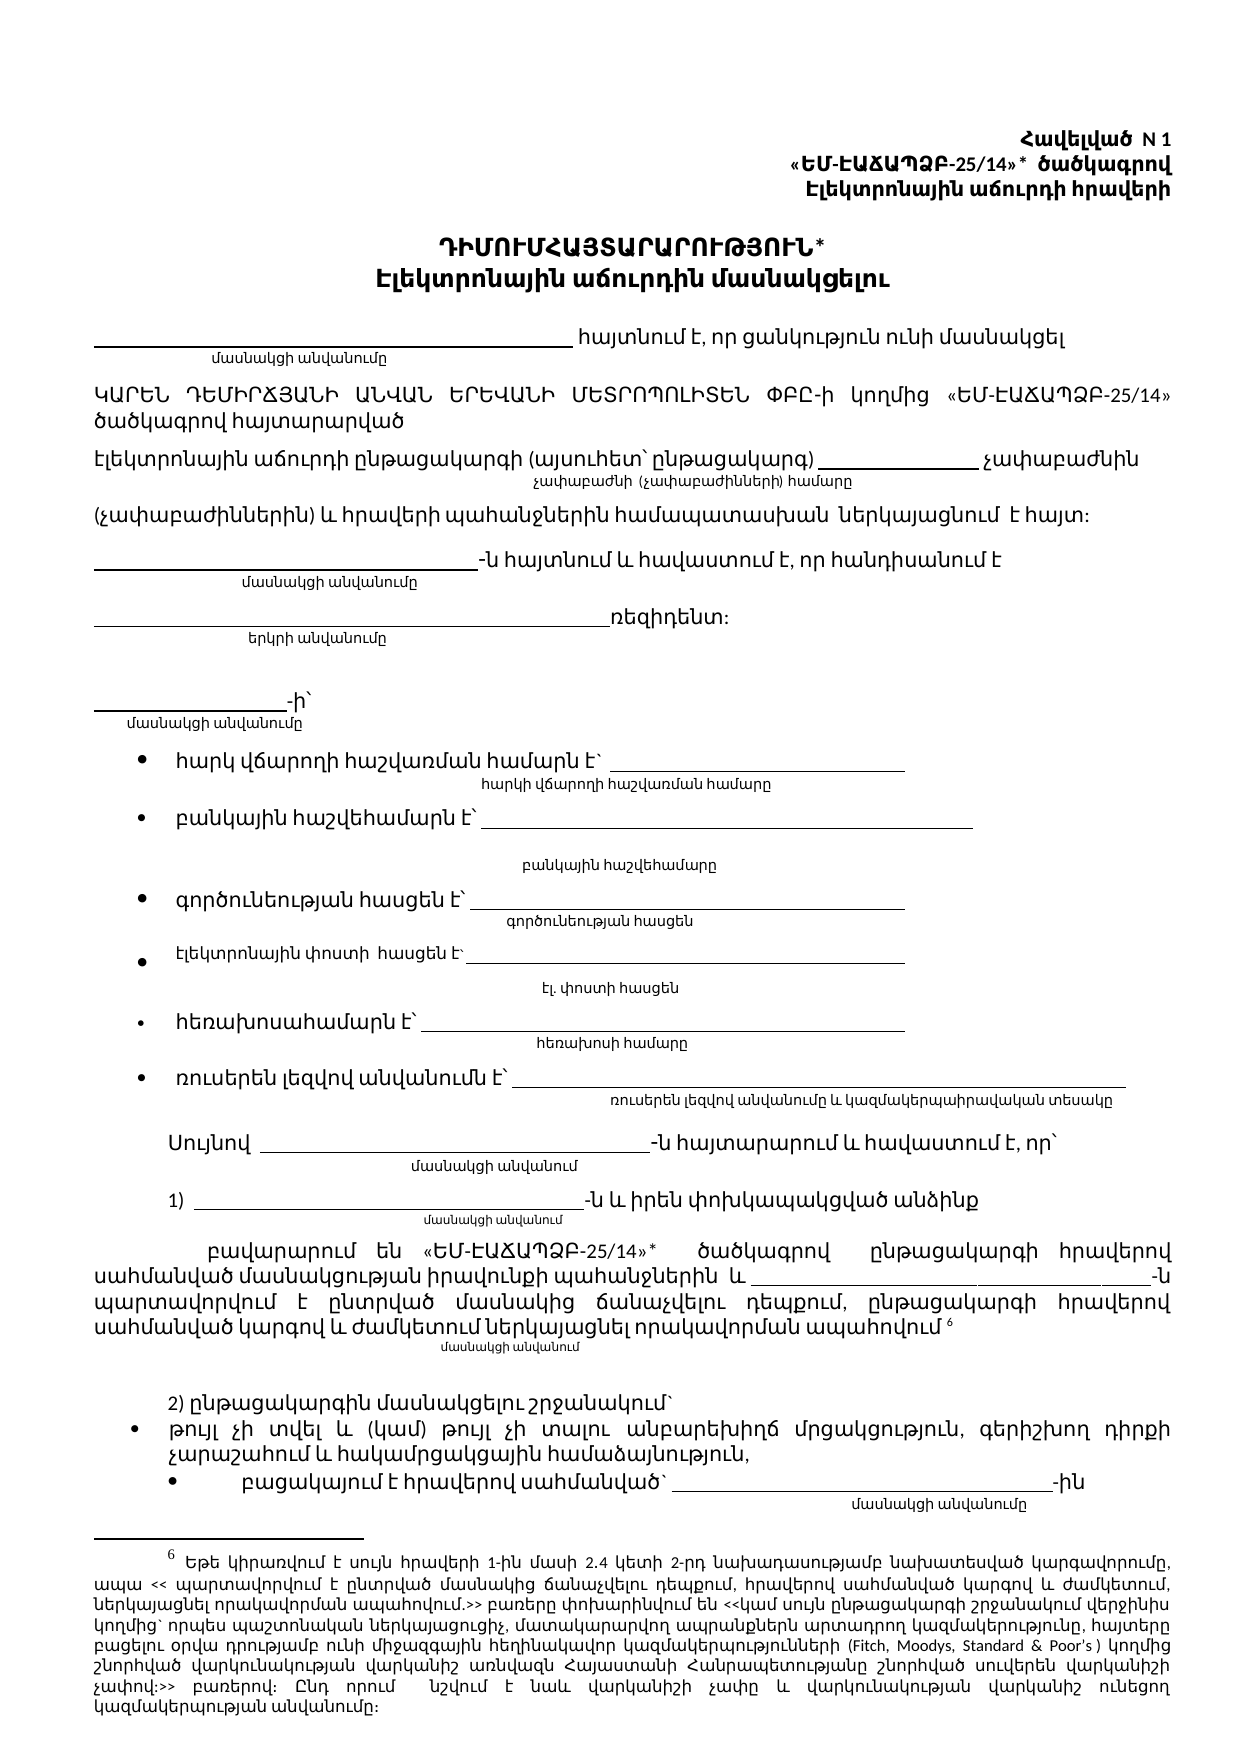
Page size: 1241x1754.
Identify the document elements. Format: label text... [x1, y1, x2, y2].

text մասնակցի անվանումը [94, 1495, 1171, 1525]
text հայտնում է, որ ցանկություն ունի մասնակցել [94, 324, 1171, 349]
text հեռախոսի համարը [462, 1035, 1171, 1065]
text -ն հայտնում և հավաստում է, որ հանդիսանում է [94, 543, 1171, 573]
text մասնակցի անվանումը [94, 714, 1171, 744]
list հեռախոսահամարն է՝ [138, 1009, 1171, 1035]
text մասնակցի անվանում [94, 1213, 1171, 1238]
list բանկային հաշվեհամարն է՝ [138, 806, 1171, 856]
text ռեզիդենտ: [94, 604, 1171, 629]
text Էլեկտրոնային աճուրդի հրավերի [94, 177, 1171, 202]
list հարկ վճարողի հաշվառման համարն է` [138, 744, 1171, 775]
text (չափաբաժիններին) և հրավերի պահանջներին համապատասխան ներկայացնում է հայտ: [94, 502, 1171, 528]
text 1) -ն և իրեն փոխկապակցված անձինք [94, 1187, 1171, 1213]
text հարկի վճարողի հաշվառման համարը [94, 775, 1171, 806]
text բավարարում են «ԵՄ-ԷԱՃԱՊՁԲ-25/14»* ծածկագրով ընթացակարգի հրավերով սահմանված մասնակցության իրավունքի պահանջներին և -ն պարտավորվում է ընտրված մասնակից ճանաչվելու դեպքում, ընթացակարգի հրավերով սահմանված կարգով և ժամկետում ներկայացնել որակավորման ապահովում [94, 1238, 1171, 1340]
list բացակայում է հրավերով սահմանված` -ին [94, 1467, 1171, 1495]
text էլ. փոստի հասցեն [94, 979, 1171, 1009]
text էլեկտրոնային աճուրդի ընթացակարգի (այսուհետ՝ ընթացակարգ) չափաբաժնին [94, 446, 1171, 472]
text ԿԱՐԵՆ ԴԵՄԻՐՃՅԱՆԻ ԱՆՎԱՆ ԵՐԵՎԱՆԻ ՄԵՏՐՈՊՈԼԻՏԵՆ ՓԲԸ-ի կողմից «ԵՄ-ԷԱՃԱՊՁԲ-25/14» ծածկագրով հայտարարված [94, 380, 1171, 433]
list թույլ չի տվել և (կամ) թույլ չի տալու անբարեխիղճ մրցակցություն, գերիշխող դիրքի չարաշահում և հակամրցակցային համաձայնություն, [131, 1416, 1171, 1467]
text մասնակցի անվանում [94, 1340, 1171, 1365]
text մասնակցի անվանումը [94, 349, 1171, 380]
text 2) ընթացակարգին մասնակցելու շրջանակում` [94, 1391, 1171, 1416]
list ռուսերեն լեզվով անվանումն է՝ [138, 1065, 1171, 1091]
subtitle Էլեկտրոնային աճուրդին մասնակցելու [94, 263, 1171, 294]
text բանկային հաշվեհամարը [94, 856, 1171, 887]
text ռուսերեն լեզվով անվանումը և կազմակերպաիրավական տեսակը [536, 1091, 1171, 1121]
text Սույնով -ն հայտարարում և հավաստում է, որ՝ [94, 1126, 1171, 1157]
text գործունեության հասցեն [94, 913, 1171, 943]
text չափաբաժնի (չափաբաժինների) համարը [94, 472, 1171, 502]
list էլեկտրոնային փոստի հասցեն է՝ [138, 943, 1171, 979]
list գործունեության հասցեն է՝ [138, 887, 1171, 913]
text -ի՝ [94, 689, 1171, 714]
text մասնակցի անվանում [94, 1157, 1171, 1187]
text ԴԻՄՈՒՄՀԱՅՏԱՐԱՐՈՒԹՅՈՒՆ* [94, 233, 1171, 263]
text մասնակցի անվանումը [94, 573, 1171, 604]
text Հավելված N 1 [94, 126, 1171, 151]
text «ԵՄ-ԷԱՃԱՊՁԲ-25/14»* ծածկագրով [94, 151, 1171, 177]
text երկրի անվանումը [94, 629, 1171, 660]
